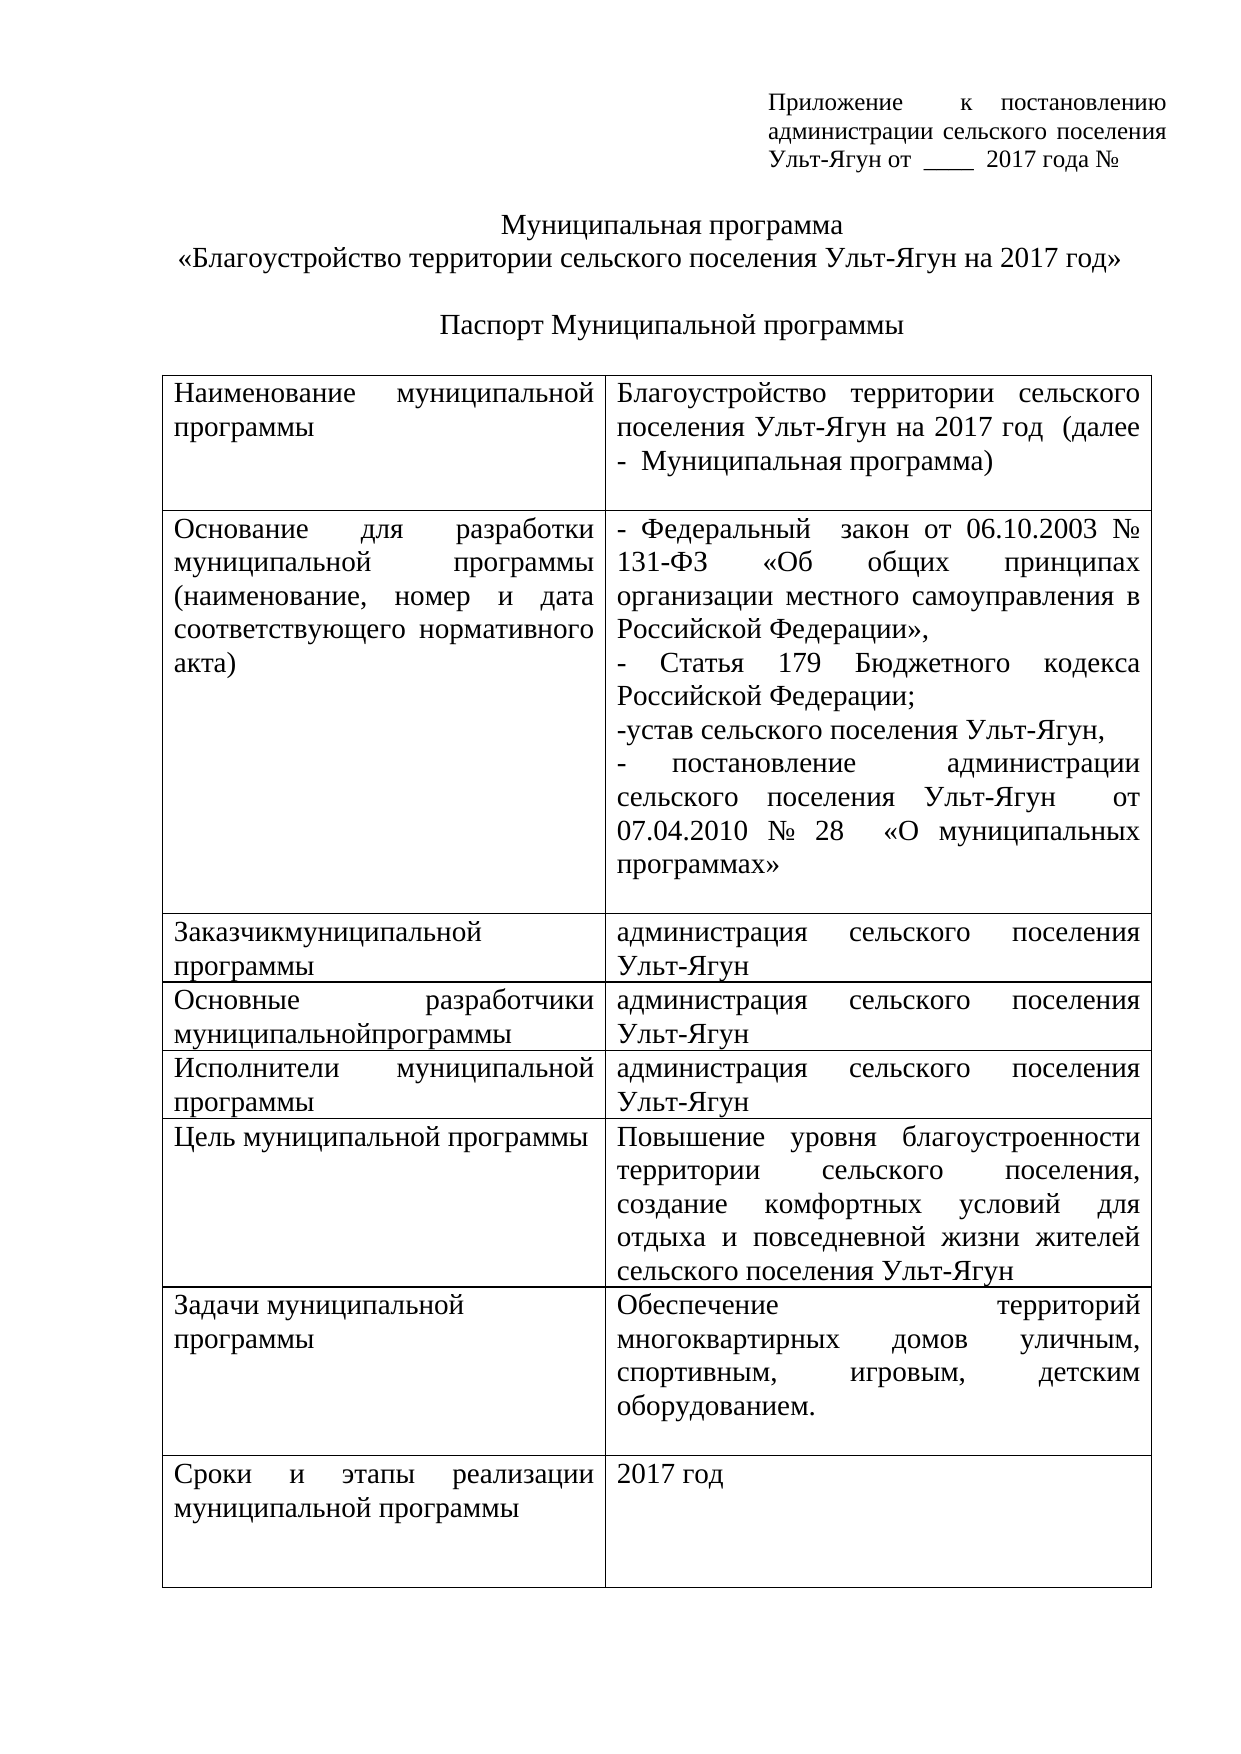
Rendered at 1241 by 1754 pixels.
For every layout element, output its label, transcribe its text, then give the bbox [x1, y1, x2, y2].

table_cell администрация сельского поселения Ульт-Ягун [606, 1051, 1151, 1118]
text Паспорт Муниципальной программы [177, 307, 1167, 341]
table_cell Повышение уровня благоустроенности территории сельского поселения, создание комфортных условий для отдыха и повседневной жизни жителей сельского поселения Ульт-Ягун [606, 1119, 1151, 1286]
text Муниципальная программа [177, 207, 1167, 240]
table_cell Основные разработчики муниципальнойпрограммы [163, 983, 605, 1049]
table_cell Заказчикмуниципальной программы [163, 914, 605, 981]
text «Благоустройство территории сельского поселения Ульт-Ягун на 2017 год» [177, 240, 1167, 274]
table_cell 2017 год [606, 1456, 1151, 1587]
table_header Благоустройство территории сельского поселения Ульт-Ягун на 2017 год (далее - Муниципальная программа) [606, 376, 1151, 510]
table_cell - Федеральный закон от 06.10.2003 № 131-ФЗ «Об общих принципах организации местного самоуправления в Российской Федерации», - Статья 179 Бюджетного кодекса Российской Федерации; -устав сельского поселения Ульт-Ягун, - постановление администрации сельского поселения Ульт-Ягун от 07.04.2010 № 28 «О муниципальных программах» [606, 511, 1151, 913]
table_cell Исполнители муниципальной программы [163, 1051, 605, 1118]
table_cell Задачи муниципальной программы [163, 1288, 605, 1455]
table_cell Основание для разработки муниципальной программы (наименование, номер и дата соответствующего нормативного акта) [163, 511, 605, 913]
table_cell Сроки и этапы реализации муниципальной программы [163, 1456, 605, 1587]
table_cell администрация сельского поселения Ульт-Ягун [606, 983, 1151, 1049]
table_cell Обеспечение территорий многоквартирных домов уличным, спортивным, игровым, детским оборудованием. [606, 1288, 1151, 1455]
table_cell Цель муниципальной программы [163, 1119, 605, 1286]
table_header Наименование муниципальной программы [163, 376, 605, 510]
text Приложение к постановлению администрации сельского поселения Ульт-Ягун от ____ 2017 года № [768, 87, 1167, 173]
table_cell администрация сельского поселения Ульт-Ягун [606, 914, 1151, 981]
